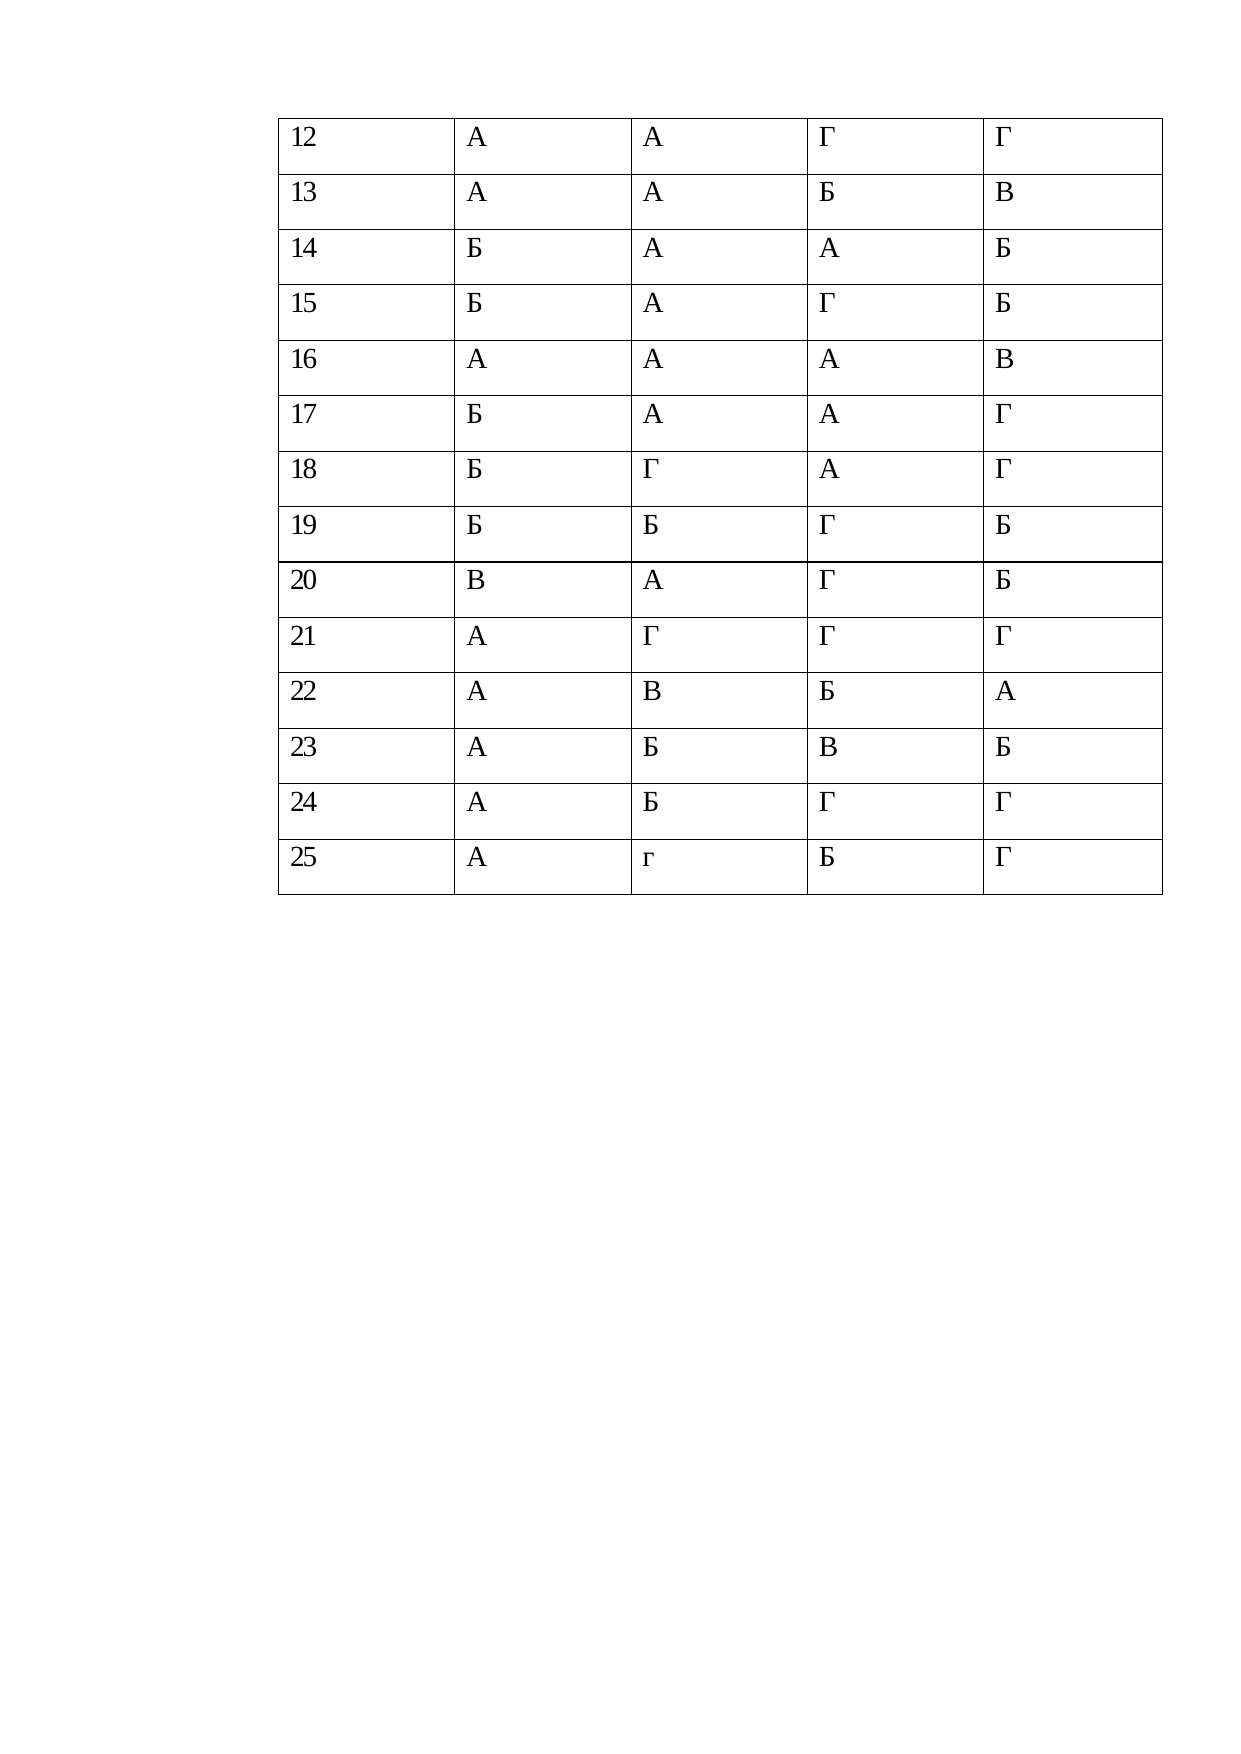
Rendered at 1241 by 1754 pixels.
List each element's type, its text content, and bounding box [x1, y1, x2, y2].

table_cell А [808, 452, 983, 506]
table_cell А [455, 175, 631, 229]
table_cell 12 [279, 119, 454, 173]
table_cell Б [984, 563, 1162, 617]
table_cell Г [808, 563, 983, 617]
table_cell Г [984, 618, 1162, 672]
table_cell Б [808, 840, 983, 894]
table_cell Г [808, 285, 983, 340]
table_cell Г [632, 452, 807, 506]
table_cell А [455, 840, 631, 894]
table_cell А [455, 618, 631, 672]
table_cell В [808, 729, 983, 783]
table_cell А [808, 341, 983, 395]
table_cell Г [984, 452, 1162, 506]
table_cell А [455, 119, 631, 173]
table_cell 18 [279, 452, 454, 506]
table_cell А [808, 396, 983, 451]
table_cell А [632, 396, 807, 451]
table_cell 23 [279, 729, 454, 783]
table_cell 15 [279, 285, 454, 340]
table_cell 20 [279, 563, 454, 617]
table_cell В [632, 673, 807, 728]
table_cell Г [632, 618, 807, 672]
table_cell Б [455, 230, 631, 284]
table_cell 22 [279, 673, 454, 728]
table_cell 19 [279, 507, 454, 561]
table_cell Г [984, 784, 1162, 838]
table_cell Б [984, 507, 1162, 561]
table_cell А [632, 563, 807, 617]
table_cell Г [808, 507, 983, 561]
table_cell А [632, 285, 807, 340]
table_cell Б [808, 673, 983, 728]
table_cell Г [808, 784, 983, 838]
table_cell Г [984, 396, 1162, 451]
table_cell Б [455, 507, 631, 561]
table_cell В [984, 175, 1162, 229]
table_cell 14 [279, 230, 454, 284]
table_cell А [632, 230, 807, 284]
table_cell 16 [279, 341, 454, 395]
table_cell А [984, 673, 1162, 728]
table_cell Б [984, 729, 1162, 783]
table_cell г [632, 840, 807, 894]
table_cell Б [455, 285, 631, 340]
table_cell Б [632, 729, 807, 783]
table_cell Б [808, 175, 983, 229]
table_cell А [455, 784, 631, 838]
table_cell 13 [279, 175, 454, 229]
table_cell А [808, 230, 983, 284]
table_cell А [632, 341, 807, 395]
table_cell Б [632, 507, 807, 561]
table_cell 24 [279, 784, 454, 838]
table_cell А [455, 673, 631, 728]
table_cell Б [632, 784, 807, 838]
table_cell А [455, 341, 631, 395]
table_cell Г [808, 119, 983, 173]
table_cell 21 [279, 618, 454, 672]
table_cell А [632, 119, 807, 173]
table_cell 25 [279, 840, 454, 894]
table_cell 17 [279, 396, 454, 451]
table_cell Б [984, 285, 1162, 340]
table_cell Г [984, 840, 1162, 894]
table_cell Б [455, 396, 631, 451]
table_cell В [455, 563, 631, 617]
table_cell Б [984, 230, 1162, 284]
table_cell Г [808, 618, 983, 672]
table_cell Б [455, 452, 631, 506]
table_cell А [632, 175, 807, 229]
table_cell А [455, 729, 631, 783]
table_cell В [984, 341, 1162, 395]
table_cell Г [984, 119, 1162, 173]
